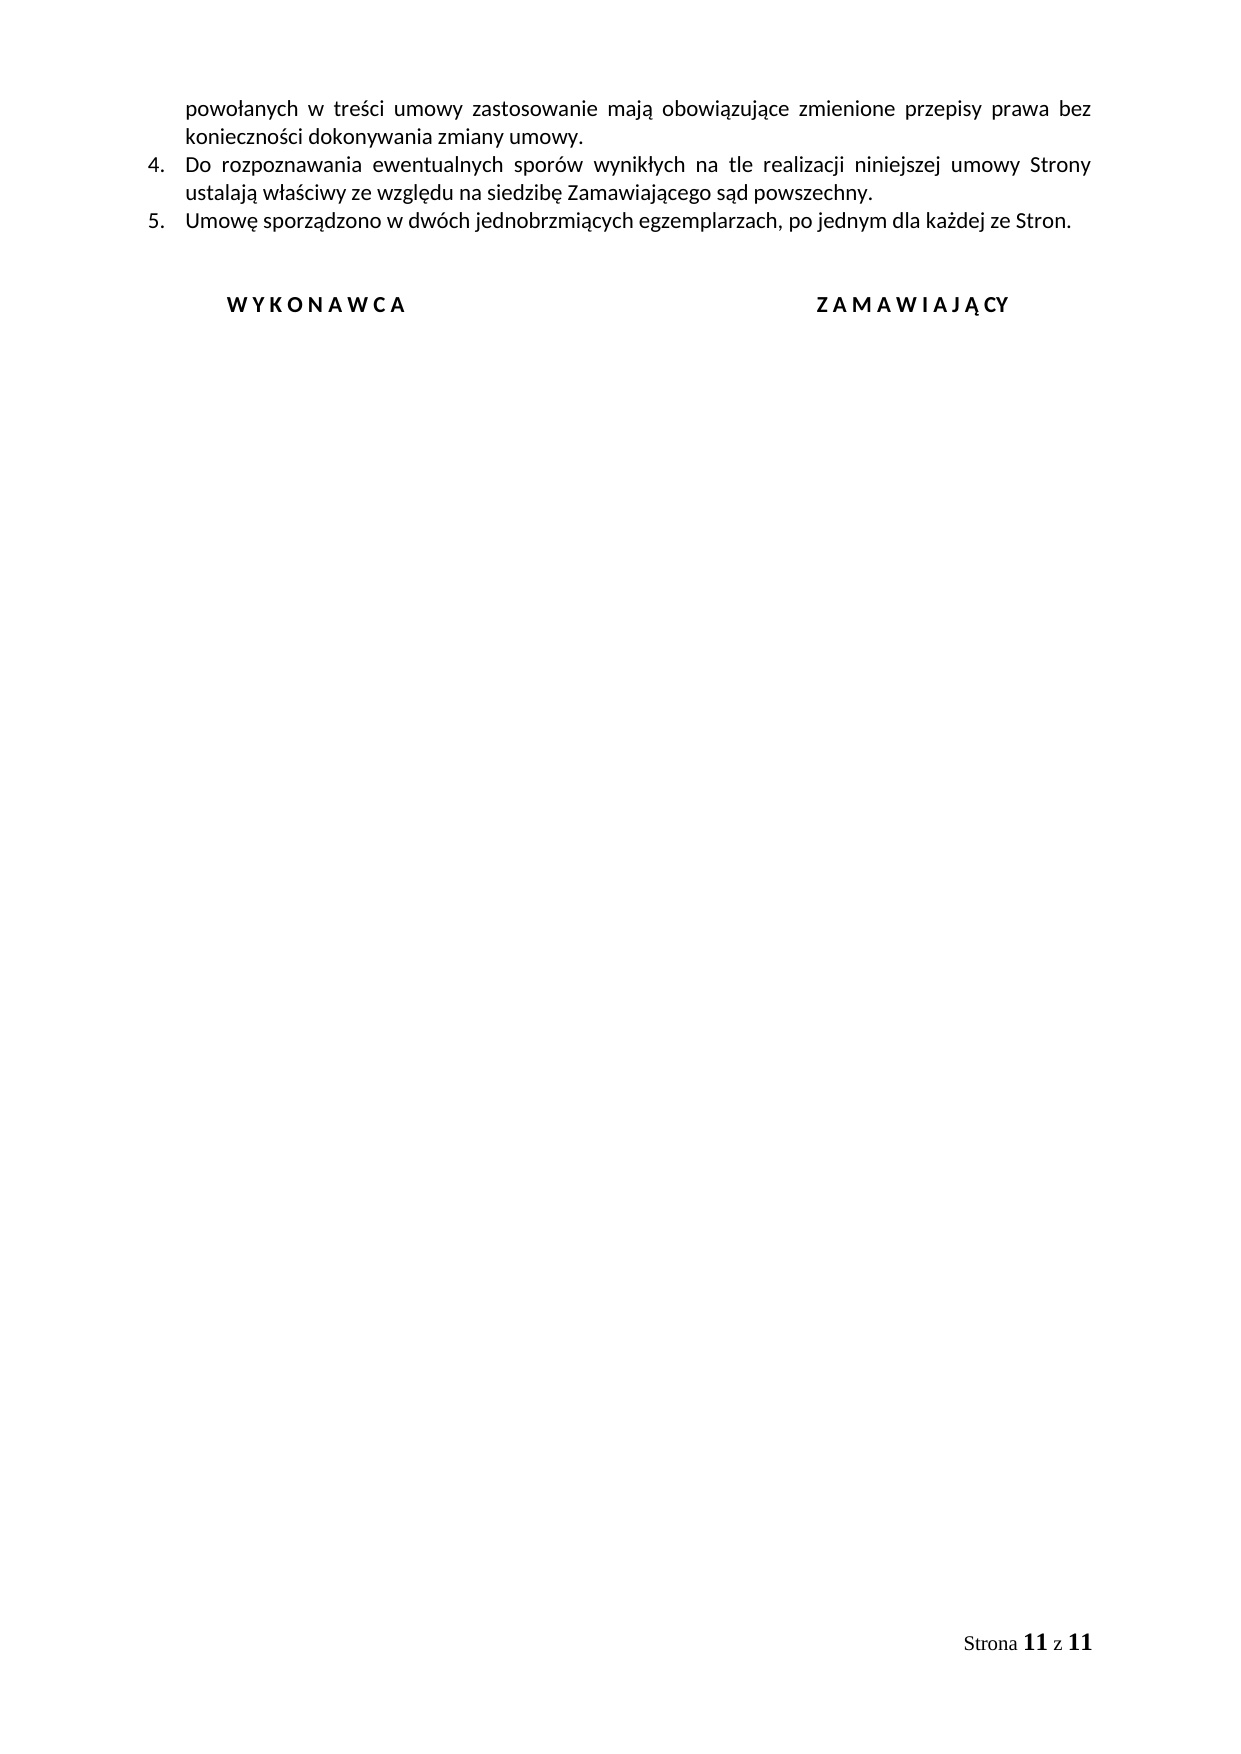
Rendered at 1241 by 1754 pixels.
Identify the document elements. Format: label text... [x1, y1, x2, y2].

list Umowę sporządzono w dwóch jednobrzmiących egzemplarzach, po jednym dla każdej ze Stron. [148, 207, 1092, 234]
text W Y K O N A W C A Z A M A W I A J Ą CY [148, 291, 1092, 319]
list Do rozpoznawania ewentualnych sporów wynikłych na tle realizacji niniejszej umowy Strony ustalają właściwy ze względu na siedzibę Zamawiającego sąd powszechny. [148, 151, 1092, 207]
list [148, 94, 1092, 151]
